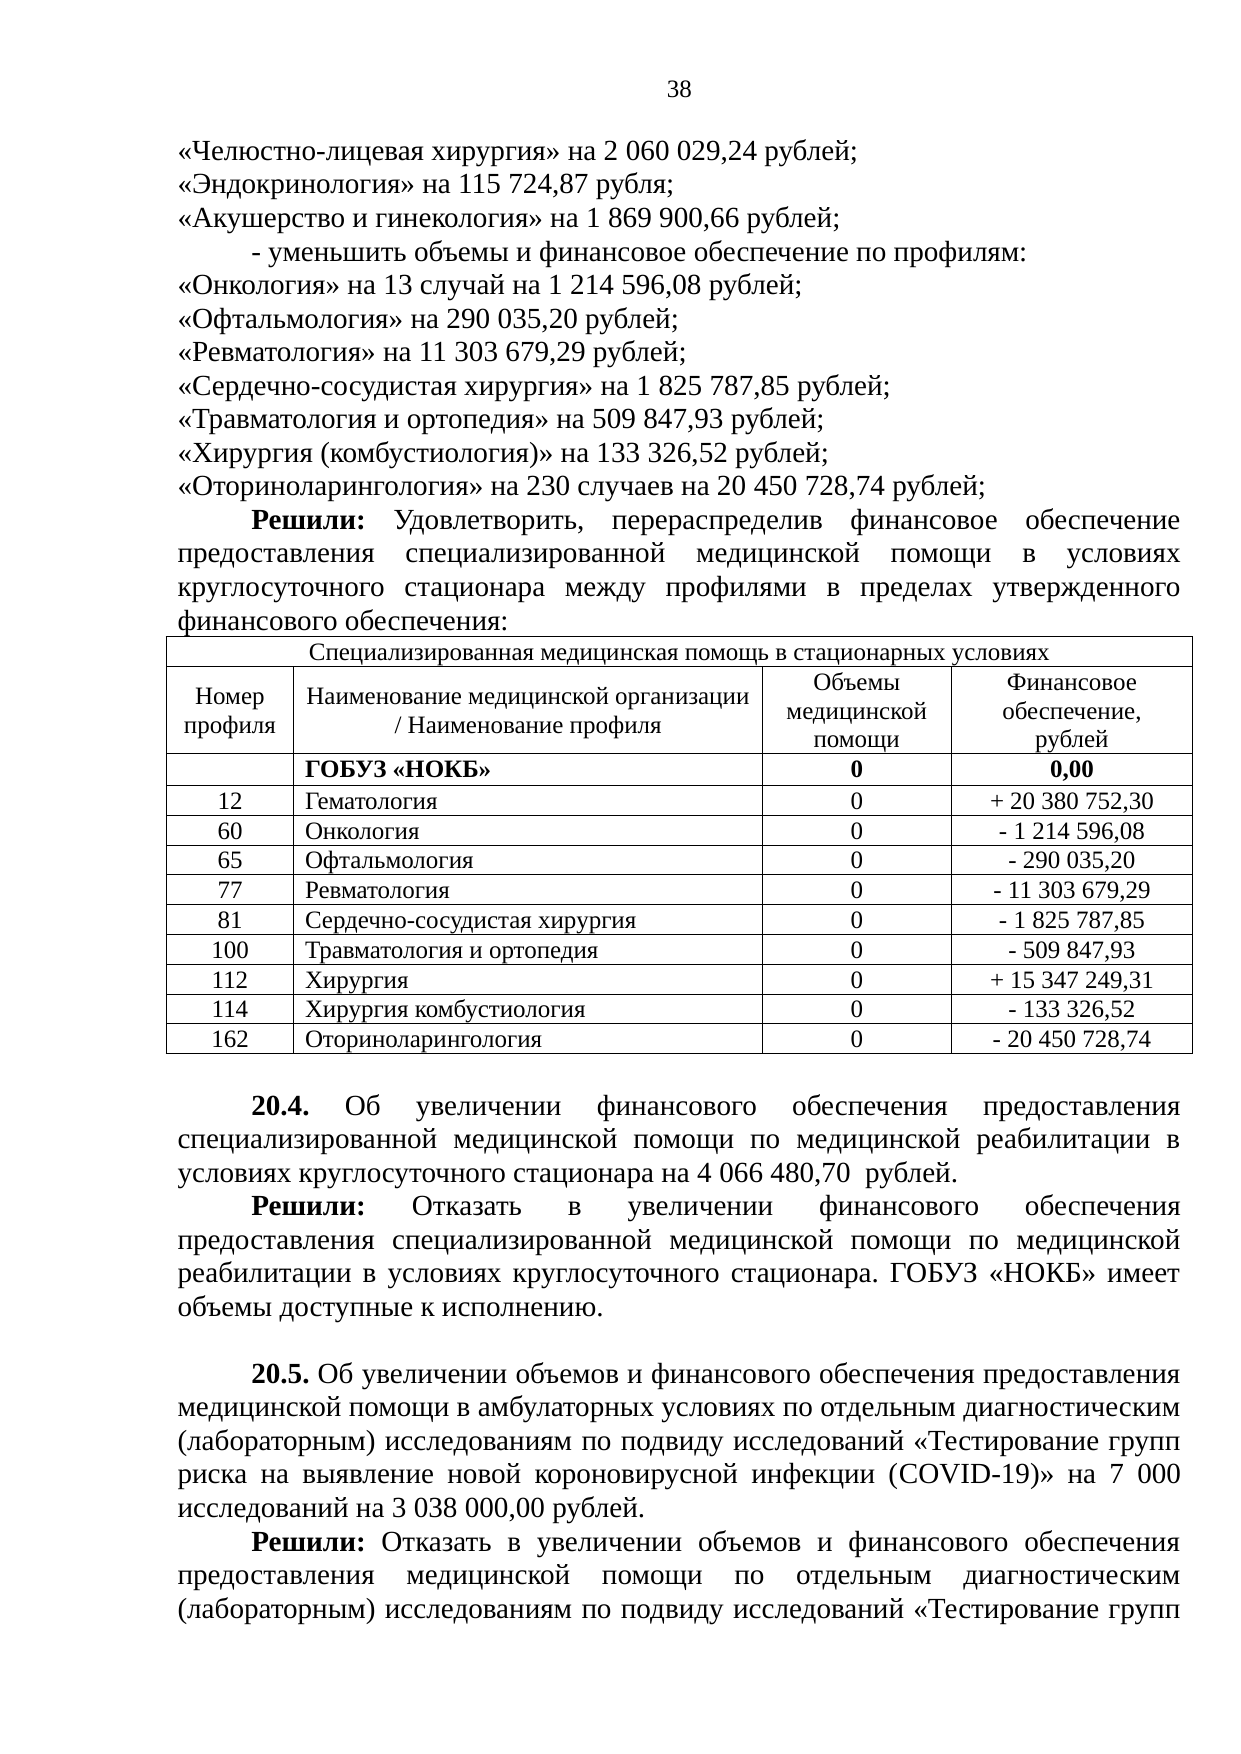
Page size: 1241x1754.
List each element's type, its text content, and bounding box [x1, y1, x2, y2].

table_cell - 11 303 679,29 [952, 875, 1192, 904]
text 20.4. Об увеличении финансового обеспечения предоставления специализированной медицинской помощи по медицинской реабилитации в условиях круглосуточного стационара на 4 066 480,70 рублей. [177, 1088, 1181, 1188]
table_cell Травматология и ортопедия [294, 935, 762, 964]
table_cell 60 [167, 816, 293, 844]
table_cell Объемы медицинской помощи [763, 667, 951, 753]
table_cell 100 [167, 935, 293, 964]
table_header Специализированная медицинская помощь в стационарных условиях [167, 637, 1192, 666]
table_cell Офтальмология [294, 846, 762, 874]
table_cell 0 [763, 1024, 951, 1053]
table_cell 0 [763, 965, 951, 993]
table_cell Хирургия комбустиология [294, 995, 762, 1023]
text Решили: Удовлетворить, перераспределив финансовое обеспечение предоставления специализированной медицинской помощи в условиях круглосуточного стационара между профилями в пределах утвержденного финансового обеспечения: [177, 502, 1181, 636]
table_cell 0 [763, 995, 951, 1023]
table_cell - 1 214 596,08 [952, 816, 1192, 844]
table_cell 162 [167, 1024, 293, 1053]
table_cell Финансовое обеспечение, рублей [952, 667, 1192, 753]
text «Офтальмология» на 290 035,20 рублей; [177, 301, 1181, 334]
table_cell [167, 754, 293, 785]
table_cell Гематология [294, 786, 762, 815]
table_cell Сердечно-сосудистая хирургия [294, 905, 762, 934]
text - уменьшить объемы и финансовое обеспечение по профилям: [177, 234, 1181, 267]
table_cell 114 [167, 995, 293, 1023]
table_cell Онкология [294, 816, 762, 844]
table_cell 77 [167, 875, 293, 904]
text «Акушерство и гинекология» на 1 869 900,66 рублей; [177, 200, 1181, 234]
text «Челюстно-лицевая хирургия» на 2 060 029,24 рублей; [177, 133, 1181, 167]
text «Сердечно-сосудистая хирургия» на 1 825 787,85 рублей; [177, 368, 1181, 401]
table_cell - 20 450 728,74 [952, 1024, 1192, 1053]
text 20.5. Об увеличении объемов и финансового обеспечения предоставления медицинской помощи в амбулаторных условиях по отдельным диагностическим (лабораторным) исследованиям по подвиду исследований «Тестирование групп риска на выявление новой короновирусной инфекции (COVID-19)» на 7 000 исследований на 3 038 000,00 рублей. [177, 1356, 1181, 1524]
text «Травматология и ортопедия» на 509 847,93 рублей; [177, 401, 1181, 435]
text «Оториноларингология» на 230 случаев на 20 450 728,74 рублей; [177, 468, 1181, 502]
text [177, 1524, 1181, 1624]
table_cell 112 [167, 965, 293, 993]
table_cell Ревматология [294, 875, 762, 904]
text «Онкология» на 13 случай на 1 214 596,08 рублей; [177, 267, 1181, 301]
table_cell 0 [763, 754, 951, 785]
table_cell Оториноларингология [294, 1024, 762, 1053]
table_cell - 133 326,52 [952, 995, 1192, 1023]
table_cell ГОБУЗ «НОКБ» [294, 754, 762, 785]
table_cell 81 [167, 905, 293, 934]
table_cell Хирургия [294, 965, 762, 993]
table_cell Наименование медицинской организации / Наименование профиля [294, 667, 762, 753]
table_cell 0 [763, 905, 951, 934]
table_cell 0 [763, 846, 951, 874]
text «Эндокринология» на 115 724,87 рубля; [177, 167, 1181, 200]
table_cell - 509 847,93 [952, 935, 1192, 964]
table_cell + 20 380 752,30 [952, 786, 1192, 815]
table_cell - 290 035,20 [952, 846, 1192, 874]
table_cell 0 [763, 935, 951, 964]
table_cell 0 [763, 816, 951, 844]
table_cell 12 [167, 786, 293, 815]
text Решили: Отказать в увеличении финансового обеспечения предоставления специализированной медицинской помощи по медицинской реабилитации в условиях круглосуточного стационара. ГОБУЗ «НОКБ» имеет объемы доступные к исполнению. [177, 1188, 1181, 1322]
table_cell 0,00 [952, 754, 1192, 785]
table_cell 65 [167, 846, 293, 874]
table_cell 0 [763, 875, 951, 904]
table_cell - 1 825 787,85 [952, 905, 1192, 934]
text «Хирургия (комбустиология)» на 133 326,52 рублей; [177, 435, 1181, 468]
text «Ревматология» на 11 303 679,29 рублей; [177, 334, 1181, 368]
table_cell 0 [763, 786, 951, 815]
table_cell + 15 347 249,31 [952, 965, 1192, 993]
table_cell Номер профиля [167, 667, 293, 753]
